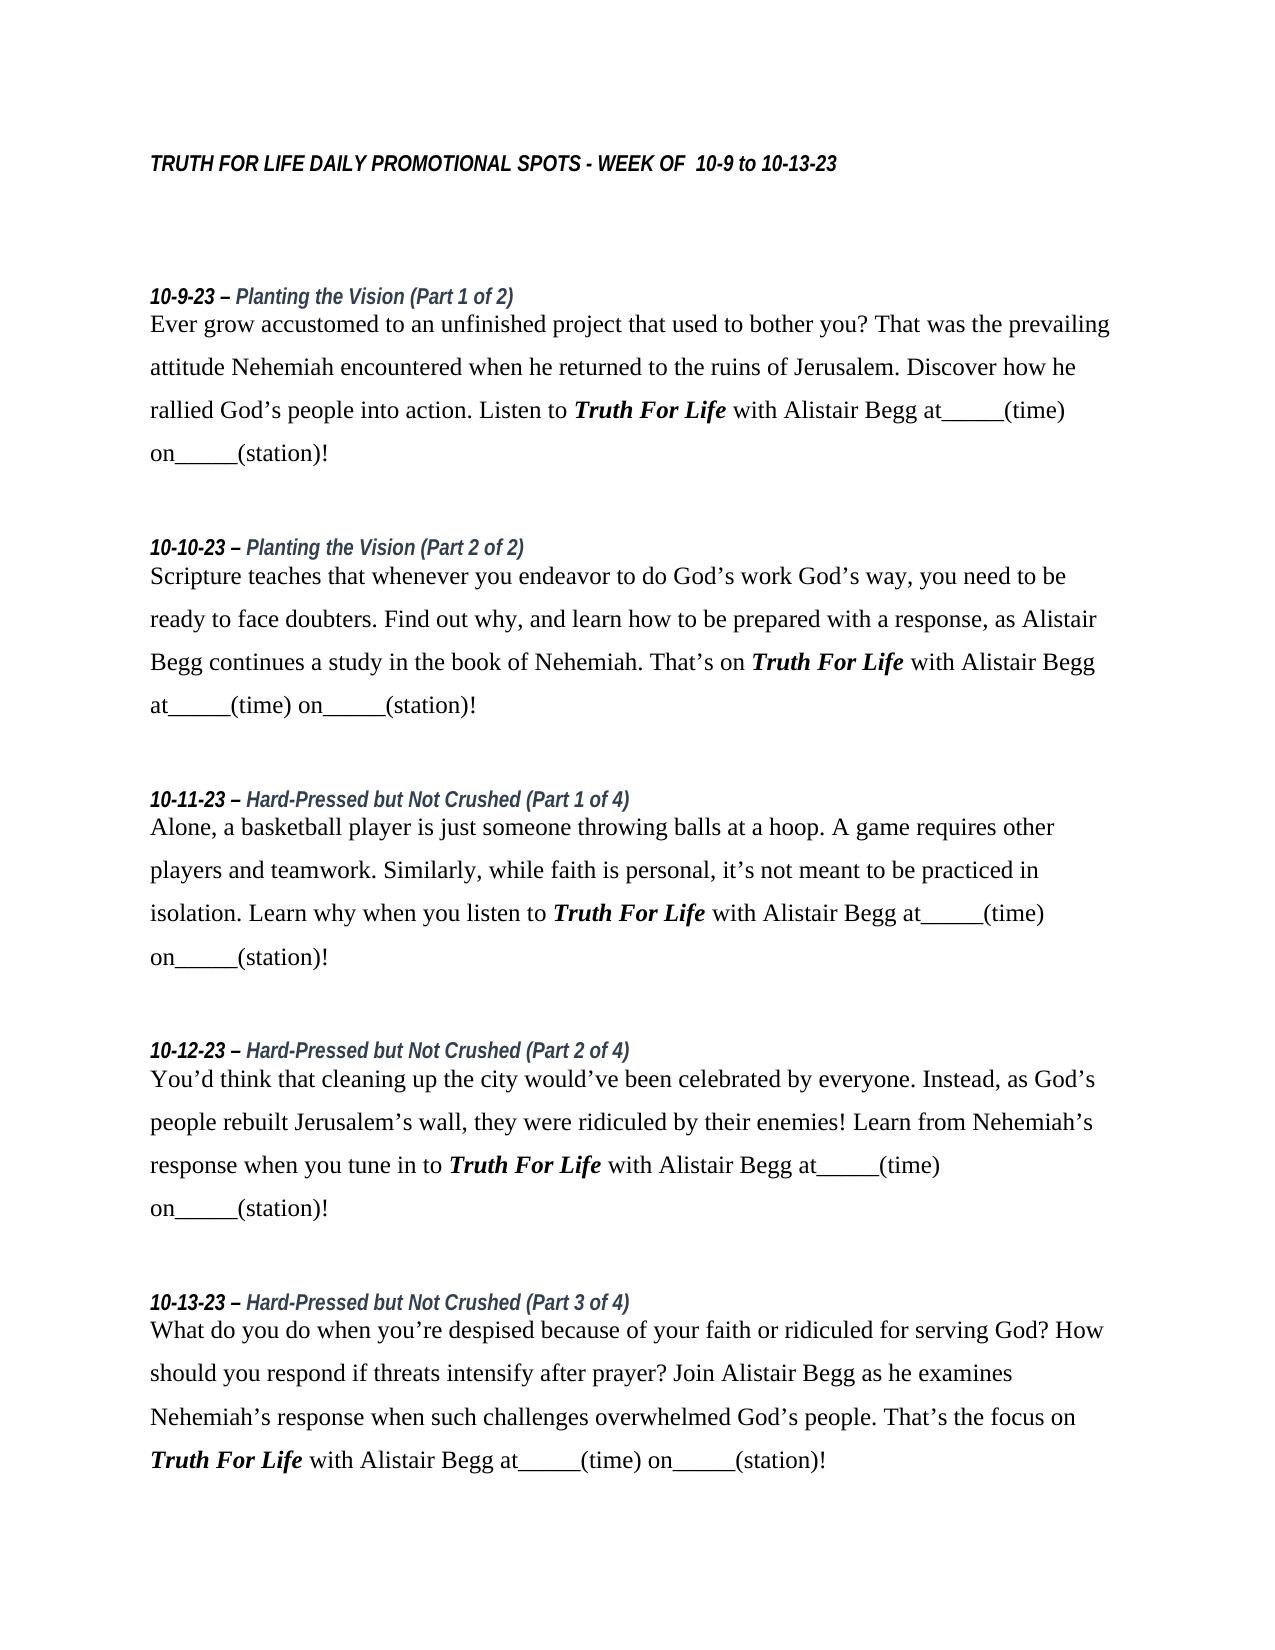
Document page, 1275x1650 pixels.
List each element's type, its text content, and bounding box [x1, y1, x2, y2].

text 10-12-23 – Hard-Pressed but Not Crushed (Part 2 of 4) [150, 1037, 1125, 1064]
text 10-10-23 – Planting the Vision (Part 2 of 2) [150, 534, 1125, 561]
text Ever grow accustomed to an unfinished project that used to bother you? That was the prevailing attitude Nehemiah encountered when he returned to the ruins of Jerusalem. Discover how he rallied God’s people into action. Listen to Truth For Life with Alistair Begg at_____(time) on_____(station)! [150, 309, 1125, 467]
text Scripture teaches that whenever you endeavor to do God’s work God’s way, you need to be ready to face doubters. Find out why, and learn how to be prepared with a response, as Alistair Begg continues a study in the book of Nehemiah. That’s on Truth For Life with Alistair Begg at_____(time) on_____(station)! [150, 561, 1125, 719]
text 10-13-23 – Hard-Pressed but Not Crushed (Part 3 of 4) [150, 1289, 1125, 1315]
text 10-9-23 – Planting the Vision (Part 1 of 2) [150, 283, 1125, 309]
text 10-11-23 – Hard-Pressed but Not Crushed (Part 1 of 4) [150, 786, 1125, 812]
text You’d think that cleaning up the city would’ve been celebrated by everyone. Instead, as God’s people rebuilt Jerusalem’s wall, they were ridiculed by their enemies! Learn from Nehemiah’s response when you tune in to Truth For Life with Alistair Begg at_____(time) on_____(station)! [150, 1064, 1125, 1222]
text What do you do when you’re despised because of your faith or ridiculed for serving God? How should you respond if threats intensify after prayer? Join Alistair Begg as he examines Nehemiah’s response when such challenges overwhelmed God’s people. That’s the focus on Truth For Life with Alistair Begg at_____(time) on_____(station)! [150, 1315, 1125, 1473]
text TRUTH FOR LIFE DAILY PROMOTIONAL SPOTS - WEEK OF 10-9 to 10-13-23 [150, 150, 1125, 176]
text Alone, a basketball player is just someone throwing balls at a hoop. A game requires other players and teamwork. Similarly, while faith is personal, it’s not meant to be practiced in isolation. Learn why when you listen to Truth For Life with Alistair Begg at_____(time) on_____(station)! [150, 812, 1125, 970]
